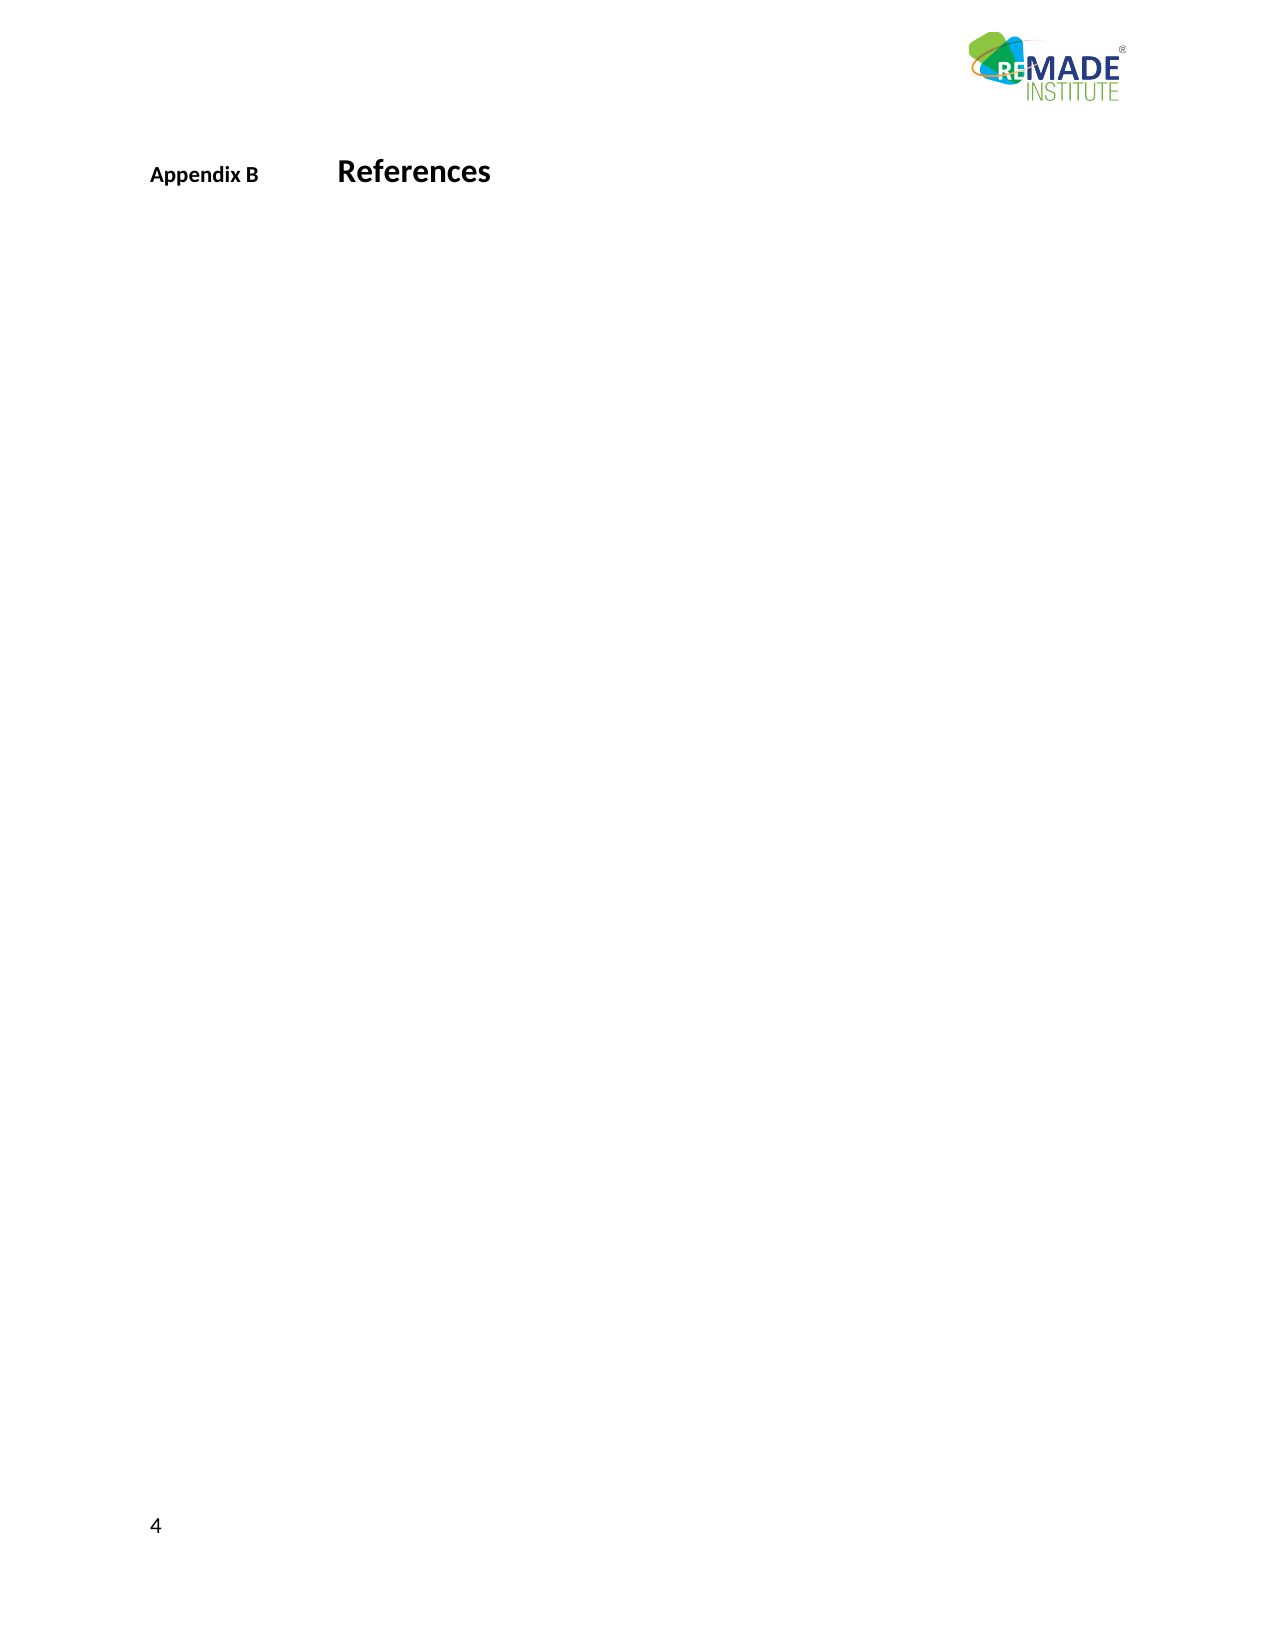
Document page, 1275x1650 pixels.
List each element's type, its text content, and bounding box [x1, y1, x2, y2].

subtitle References [150, 150, 1125, 191]
picture [968, 32, 1127, 101]
